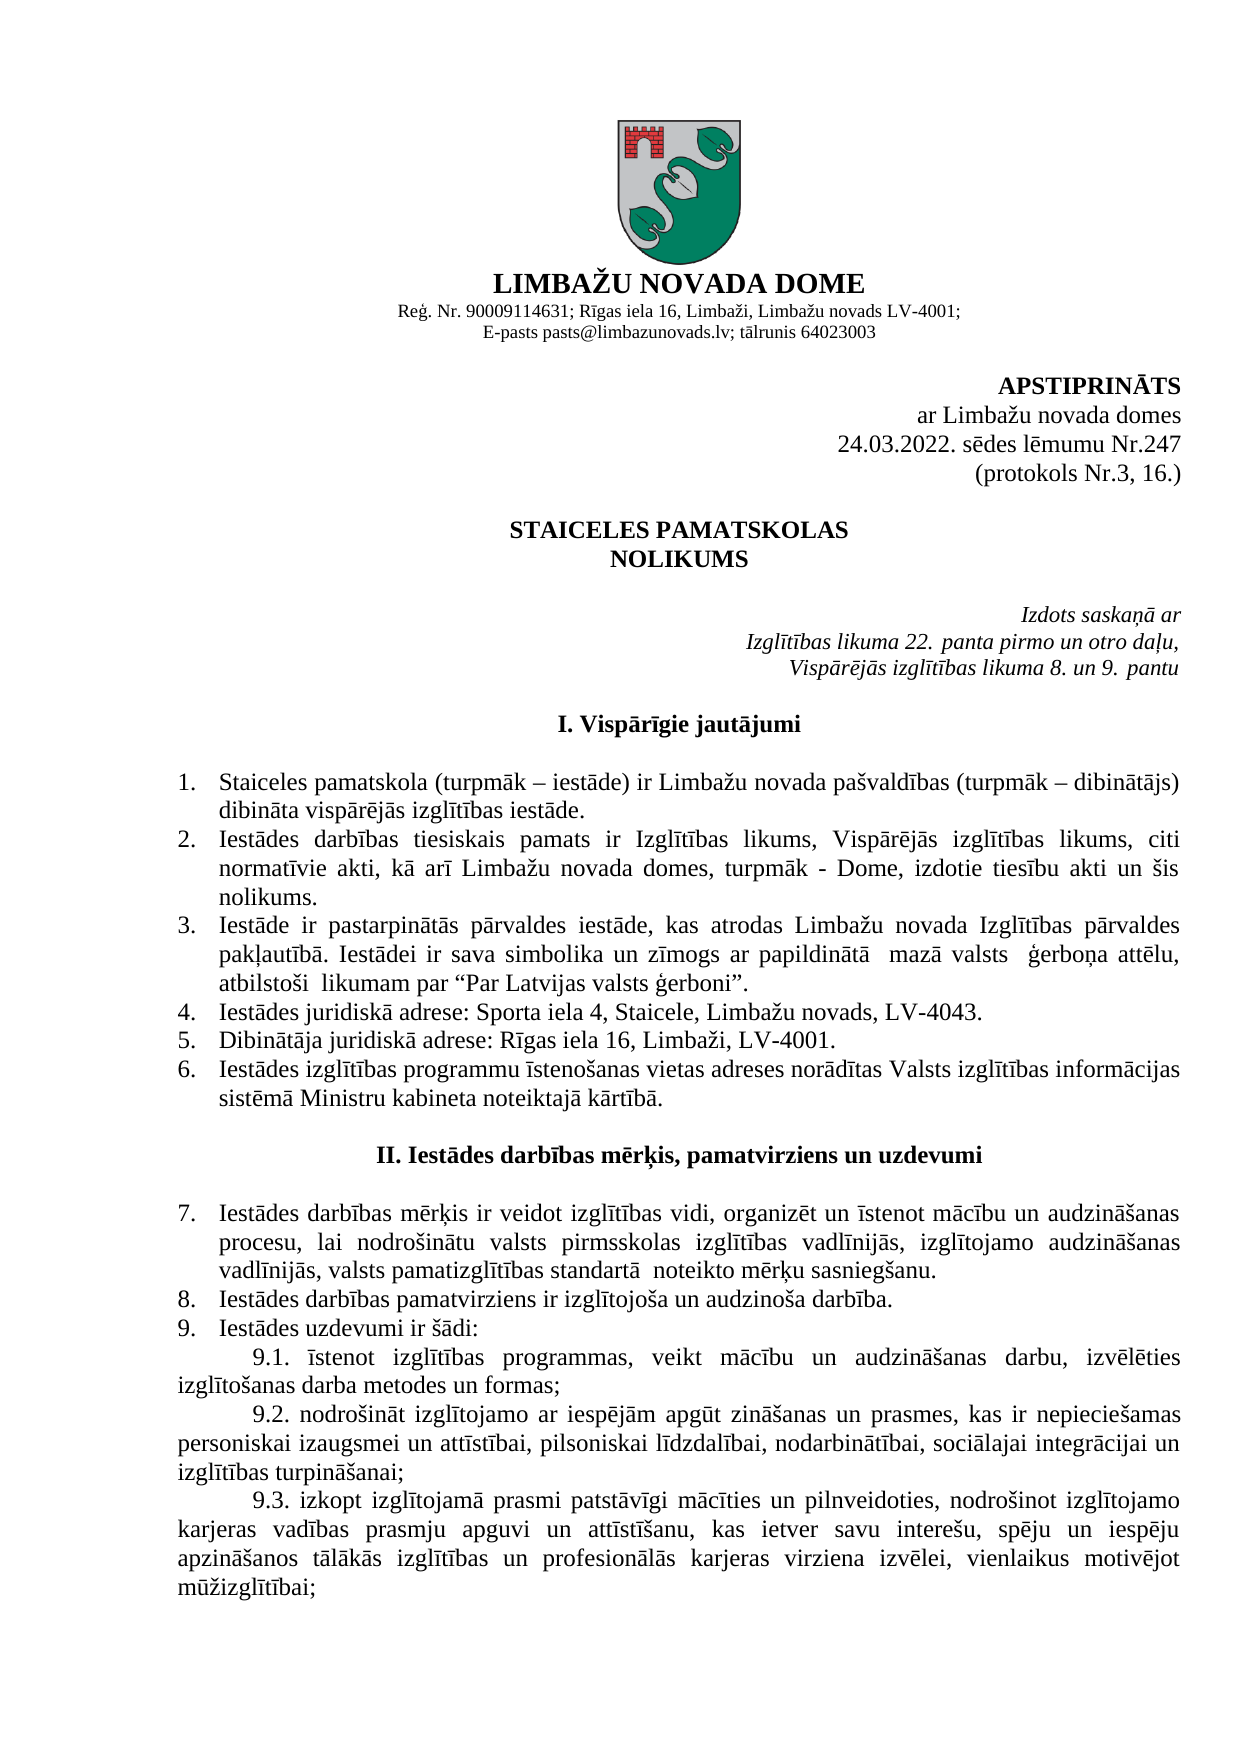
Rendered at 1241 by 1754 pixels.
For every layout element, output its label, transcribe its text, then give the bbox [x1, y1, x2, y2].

text Limbažu novada DOME [177, 266, 1181, 299]
list Iestāde ir pastarpinātās pārvaldes iestāde, kas atrodas Limbažu novada Izglītības pārvaldes pakļautībā. Iestādei ir sava simbolika un zīmogs ar papildinātā mazā valsts ģerboņa attēlu, atbilstoši likumam par “Par Latvijas valsts ģerboni”. [177, 910, 1181, 997]
list Iestādes juridiskā adrese: Sporta iela 4, Staicele, Limbažu novads, LV-4043. [177, 997, 1181, 1025]
text Vispārējās izglītības likuma 8. un 9. pantu [177, 654, 1181, 680]
list Staiceles pamatskola (turpmāk – iestāde) ir Limbažu novada pašvaldības (turpmāk – dibinātājs) dibināta vispārējās izglītības iestāde. [177, 767, 1181, 824]
list Iestādes darbības mērķis ir veidot izglītības vidi, organizēt un īstenot mācību un audzināšanas procesu, lai nodrošinātu valsts pirmsskolas izglītības vadlīnijās, izglītojamo audzināšanas vadlīnijās, valsts pamatizglītības standartā noteikto mērķu sasniegšanu. [177, 1198, 1181, 1284]
list Iestādes darbības tiesiskais pamats ir Izglītības likums, Vispārējās izglītības likums, citi normatīvie akti, kā arī Limbažu novada domes, turpmāk - Dome, izdotie tiesību akti un šis nolikums. [177, 824, 1181, 910]
text Izglītības likuma 22. panta pirmo un otro daļu, [177, 628, 1181, 654]
text APSTIPRINĀTS [177, 371, 1181, 400]
list Iestādes darbības pamatvirziens ir izglītojoša un audzinoša darbība. [177, 1284, 1181, 1313]
text 24.03.2022. sēdes lēmumu Nr.247 [177, 429, 1181, 458]
text 9.1. īstenot izglītības programmas, veikt mācību un audzināšanas darbu, izvēlēties izglītošanas darba metodes un formas; [177, 1342, 1181, 1399]
text E-pasts pasts@limbazunovads.lv; tālrunis 64023003 [177, 321, 1181, 343]
text Izdots saskaņā ar [177, 601, 1181, 628]
text STAICELES PAMATSKOLAS [177, 515, 1181, 544]
text I. Vispārīgie jautājumi [177, 709, 1181, 738]
list Iestādes izglītības programmu īstenošanas vietas adreses norādītas Valsts izglītības informācijas sistēmā Ministru kabineta noteiktajā kārtībā. [177, 1054, 1181, 1112]
list Dibinātāja juridiskā adrese: Rīgas iela 16, Limbaži, LV-4001. [177, 1025, 1181, 1054]
text II. Iestādes darbības mērķis, pamatvirziens un uzdevumi [177, 1140, 1181, 1169]
list Iestādes uzdevumi ir šādi: [177, 1313, 1181, 1342]
text (protokols Nr.3, 16.) [177, 458, 1181, 486]
text 9.2. nodrošināt izglītojamo ar iespējām apgūt zināšanas un prasmes, kas ir nepieciešamas personiskai izaugsmei un attīstībai, pilsoniskai līdzdalībai, nodarbinātībai, sociālajai integrācijai un izglītības turpināšanai; [177, 1399, 1181, 1485]
text Reģ. Nr. 90009114631; Rīgas iela 16, Limbaži, Limbažu novads LV-4001; [177, 299, 1181, 321]
text ar Limbažu novada domes [177, 400, 1181, 429]
text 9.3. izkopt izglītojamā prasmi patstāvīgi mācīties un pilnveidoties, nodrošinot izglītojamo karjeras vadības prasmju apguvi un attīstīšanu, kas ietver savu interešu, spēju un iespēju apzināšanos tālākās izglītības un profesionālās karjeras virziena izvēlei, vienlaikus motivējot mūžizglītībai; [177, 1485, 1181, 1600]
picture [616, 118, 743, 266]
